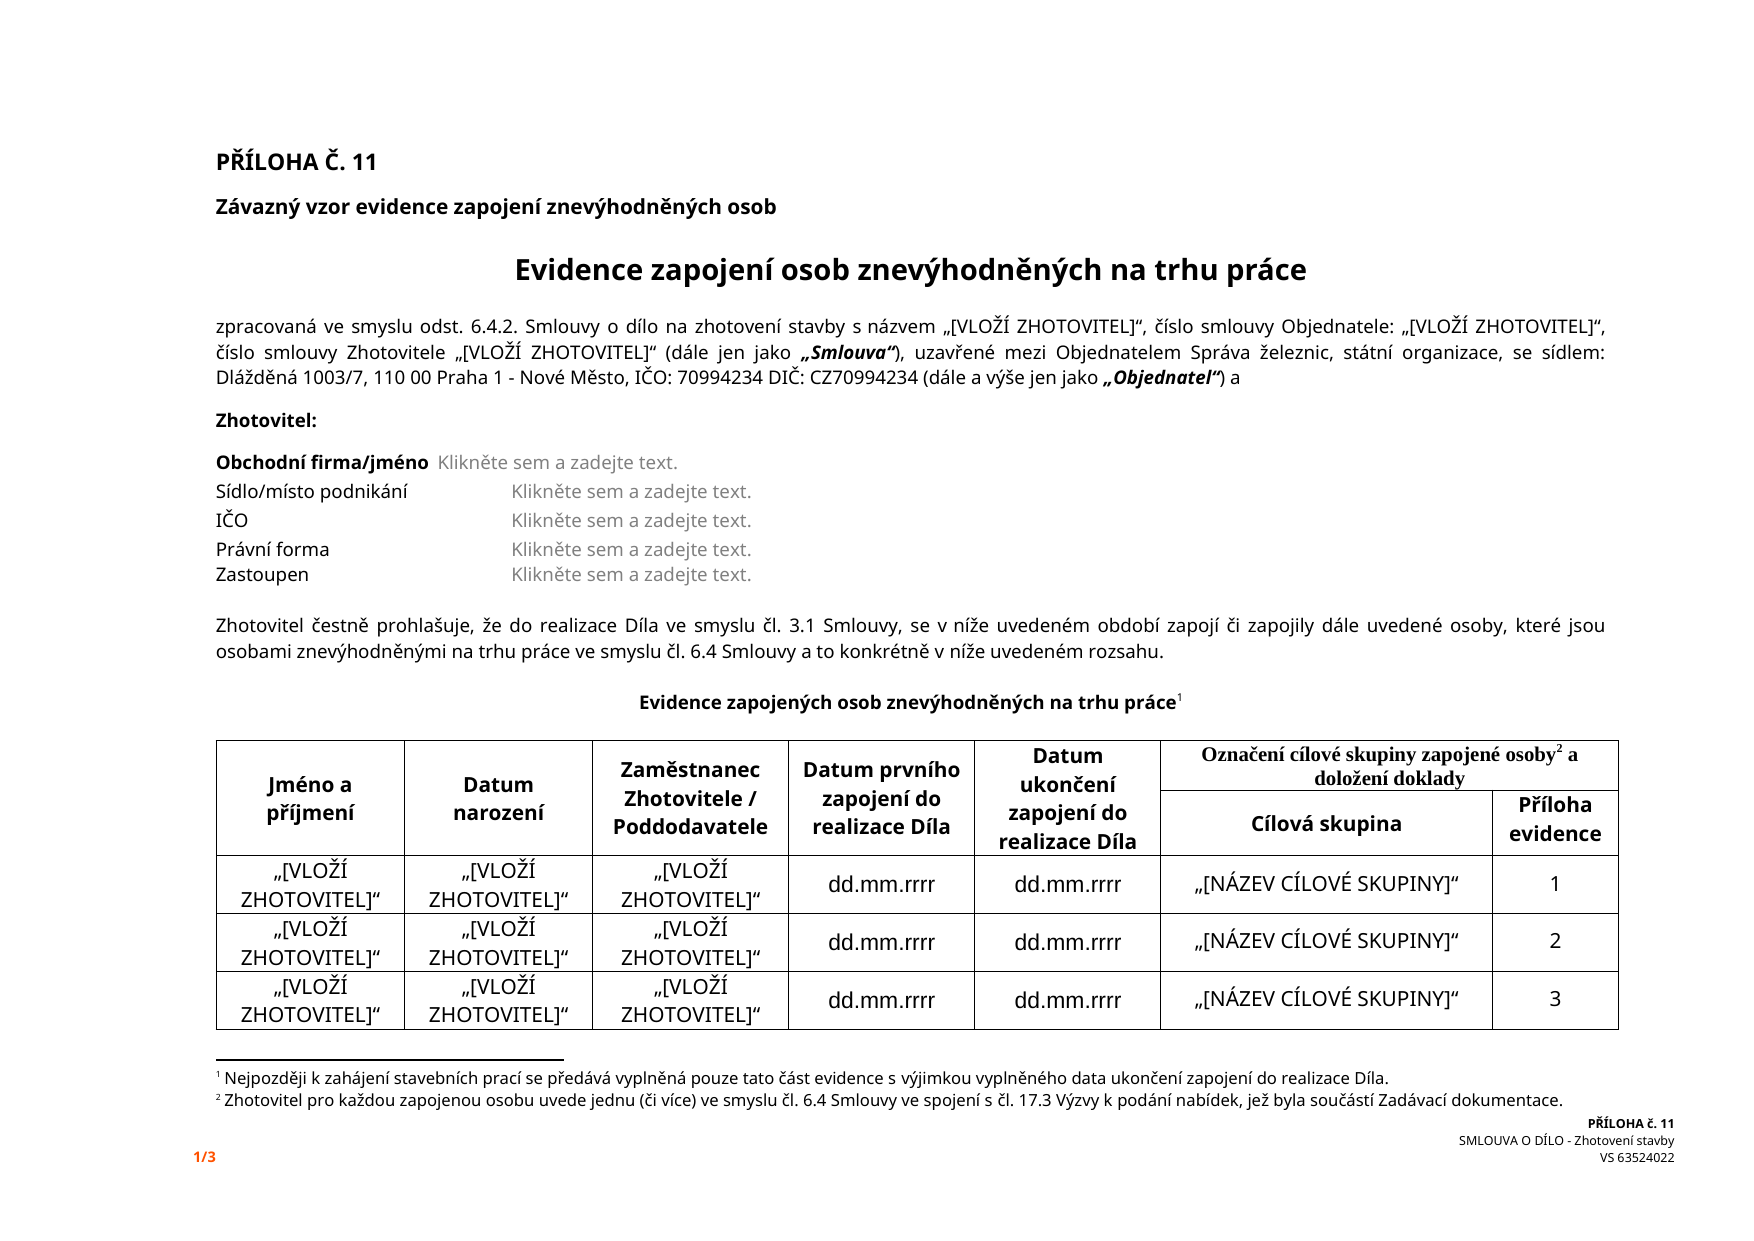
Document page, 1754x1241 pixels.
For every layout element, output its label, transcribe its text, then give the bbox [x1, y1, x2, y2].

table_header Datum narození [405, 741, 592, 855]
table_header Označení cílové skupiny zapojené osoby a doložení doklady [1161, 741, 1618, 789]
table_cell „[VLOŽÍ ZHOTOVITEL]“ [405, 856, 592, 913]
table_cell „[NÁZEV CÍLOVÉ SKUPINY]“ [1161, 914, 1492, 971]
table_header Zaměstnanec Zhotovitele / Poddodavatele [593, 741, 788, 855]
text IČO [216, 504, 1606, 533]
table_cell dd.mm.rrrr [789, 972, 974, 1029]
text Závazný vzor evidence zapojení znevýhodněných osob [216, 192, 1606, 221]
table_header Datum ukončení zapojení do realizace Díla [975, 741, 1160, 855]
table_cell „[VLOŽÍ ZHOTOVITEL]“ [217, 972, 404, 1029]
table_cell „[NÁZEV CÍLOVÉ SKUPINY]“ [1161, 972, 1492, 1029]
table_cell 2 [1493, 914, 1618, 971]
table_cell „[VLOŽÍ ZHOTOVITEL]“ [593, 972, 788, 1029]
table_cell „[VLOŽÍ ZHOTOVITEL]“ [217, 914, 404, 971]
table_cell dd.mm.rrrr [975, 856, 1160, 913]
text Evidence zapojení osob znevýhodněných na trhu práce [216, 249, 1606, 288]
table_cell „[VLOŽÍ ZHOTOVITEL]“ [405, 914, 592, 971]
table_header Datum prvního zapojení do realizace Díla [789, 741, 974, 855]
text Evidence zapojených osob znevýhodněných na trhu práce [216, 689, 1606, 715]
table_cell „[VLOŽÍ ZHOTOVITEL]“ [593, 914, 788, 971]
table_cell „[VLOŽÍ ZHOTOVITEL]“ [217, 856, 404, 913]
table_cell Příloha evidence [1493, 791, 1618, 855]
table_cell dd.mm.rrrr [789, 914, 974, 971]
text Příloha č. 11 [216, 146, 1606, 177]
table_cell Cílová skupina [1161, 791, 1492, 855]
table_cell „[VLOŽÍ ZHOTOVITEL]“ [593, 856, 788, 913]
text Zhotovitel čestně prohlašuje, že do realizace Díla ve smyslu čl. 3.1 Smlouvy, se v níže uvedeném období zapojí či zapojily dále uvedené osoby, které jsou osobami znevýhodněnými na trhu práce ve smyslu čl. 6.4 Smlouvy a to konkrétně v níže uvedeném rozsahu. [216, 613, 1606, 664]
text Sídlo/místo podnikání [216, 475, 1606, 504]
table_cell „[NÁZEV CÍLOVÉ SKUPINY]“ [1161, 856, 1492, 913]
text Zastoupen [216, 562, 1606, 587]
text Obchodní firma/jméno [216, 446, 1606, 475]
table_header Jméno a příjmení [217, 741, 404, 855]
text zpracovaná ve smyslu odst. 6.4.2. Smlouvy o dílo na zhotovení stavby s názvem „[VLOŽÍ ZHOTOVITEL]“, číslo smlouvy Objednatele: „[VLOŽÍ ZHOTOVITEL]“, číslo smlouvy Zhotovitele „[VLOŽÍ ZHOTOVITEL]“ (dále jen jako „Smlouva“), uzavřené mezi Objednatelem Správa železnic, státní organizace, se sídlem: Dlážděná 1003/7, 110 00 Praha 1 - Nové Město, IČO: 70994234 DIČ: CZ70994234 (dále a výše jen jako „Objednatel“) a [216, 313, 1606, 390]
table_cell dd.mm.rrrr [789, 856, 974, 913]
text Právní forma [216, 533, 1606, 562]
table_cell 1 [1493, 856, 1618, 913]
table_cell 3 [1493, 972, 1618, 1029]
table_cell dd.mm.rrrr [975, 972, 1160, 1029]
table_cell „[VLOŽÍ ZHOTOVITEL]“ [405, 972, 592, 1029]
table_cell dd.mm.rrrr [975, 914, 1160, 971]
text Zhotovitel: [216, 402, 1606, 433]
